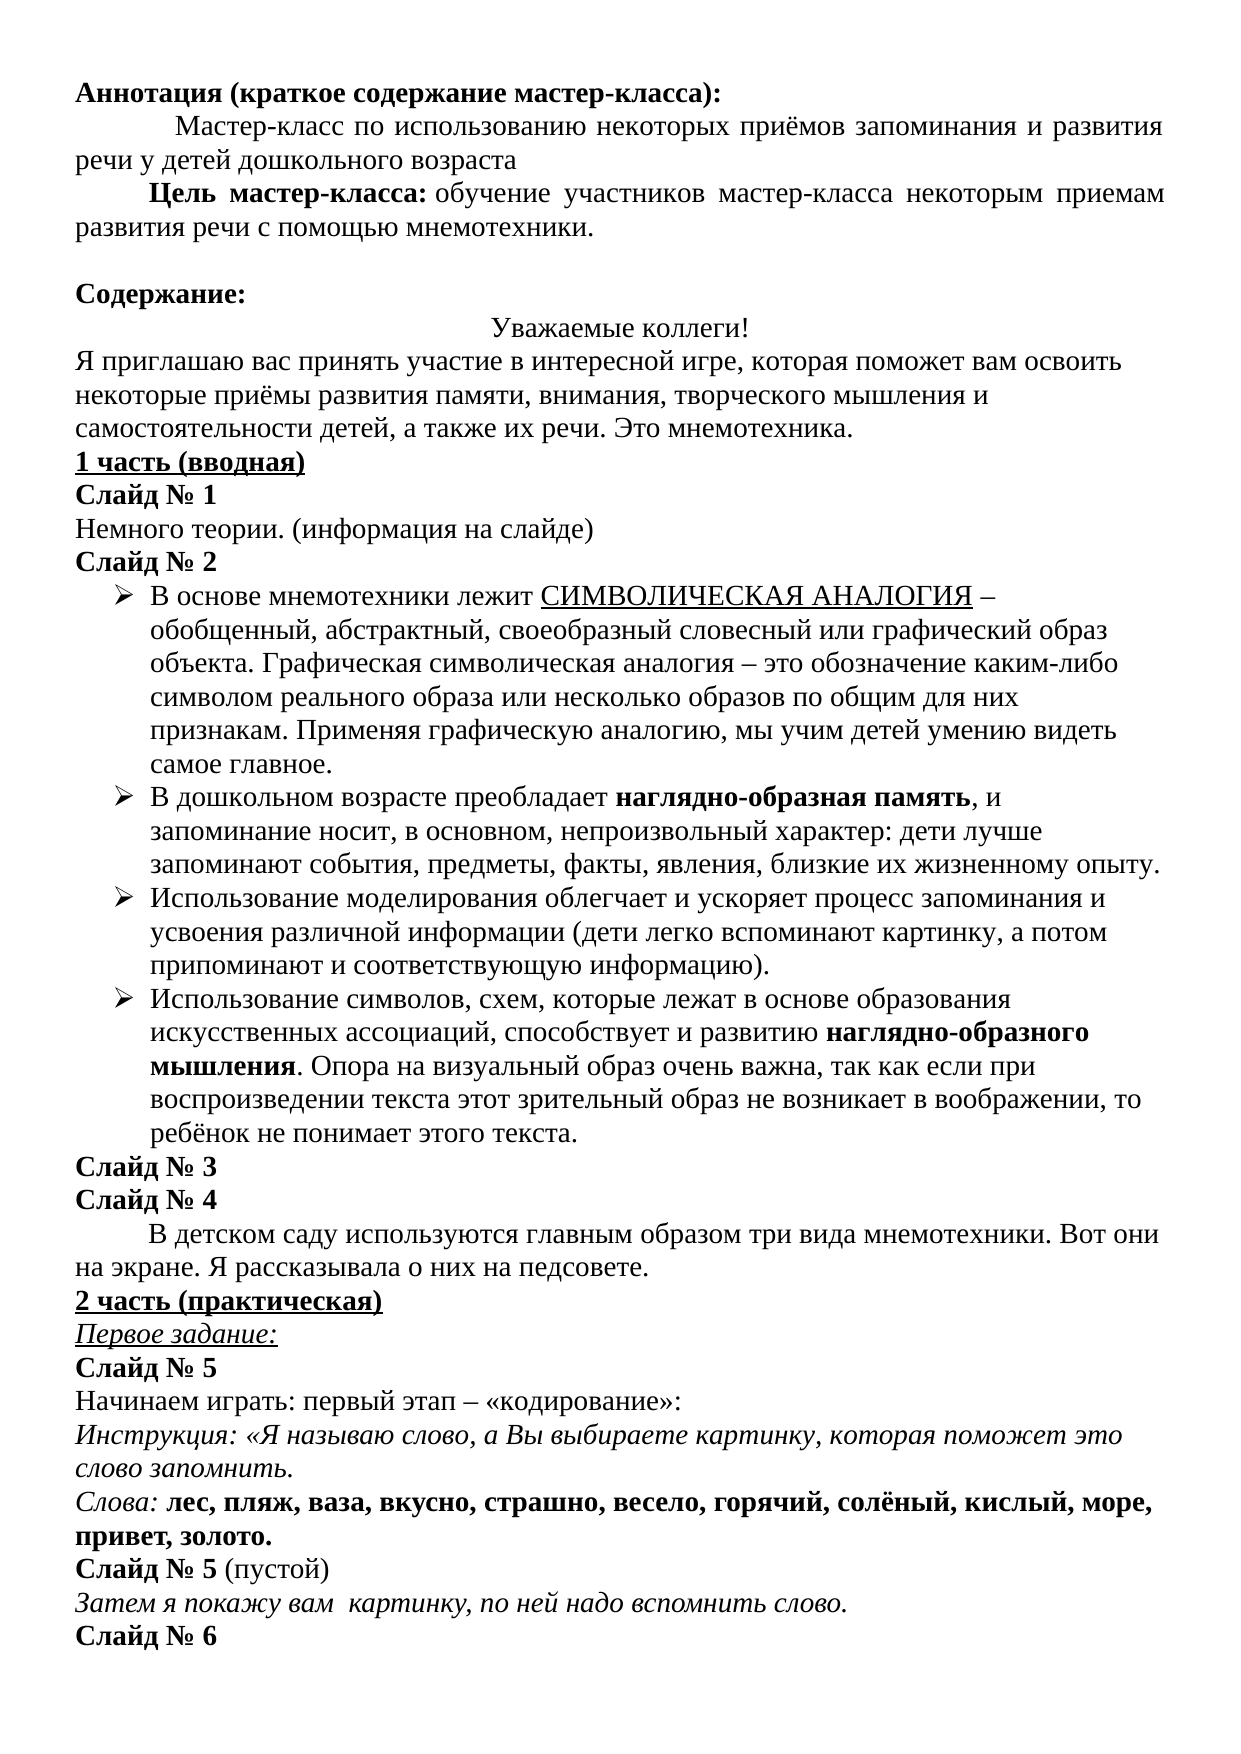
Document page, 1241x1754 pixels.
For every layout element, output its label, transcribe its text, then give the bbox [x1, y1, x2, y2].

text Слайд № 4 [75, 1182, 1165, 1216]
list В дошкольном возрасте преобладает наглядно-образная память, и запоминание носит, в основном, непроизвольный характер: дети лучше запоминают события, предметы, факты, явления, близкие их жизненному опыту. [112, 779, 1165, 880]
text Слайд № 1 [75, 477, 1165, 511]
text Я приглашаю вас принять участие в интересной игре, которая поможет вам освоить некоторые приёмы развития памяти, внимания, творческого мышления и самостоятельности детей, а также их речи. Это мнемотехника. [75, 343, 1165, 444]
text Затем я покажу вам картинку, по ней надо вспомнить слово. [75, 1585, 1165, 1618]
text Слайд № 2 [75, 544, 1165, 578]
text Содержание: [75, 276, 1165, 310]
text Цель мастер-класса: обучение участников мастер-класса некоторым приемам развития речи с помощью мнемотехники. [75, 176, 1165, 243]
text Первое задание: [75, 1316, 1165, 1350]
text Слова: лес, пляж, ваза, вкусно, страшно, весело, горячий, солёный, кислый, море, привет, золото. [75, 1484, 1165, 1551]
text Аннотация (краткое содержание мастер-класса): [75, 75, 1165, 108]
text Уважаемые коллеги! [75, 310, 1165, 343]
text 2 часть (практическая) [75, 1283, 1165, 1316]
text Инструкция: «Я называю слово, а Вы выбираете картинку, которая поможет это слово запомнить. [75, 1417, 1165, 1484]
list Использование моделирования облегчает и ускоряет процесс запоминания и усвоения различной информации (дети легко вспоминают картинку, а потом припоминают и соответствующую информацию). [112, 880, 1165, 981]
text 1 часть (вводная) [75, 444, 1165, 477]
text Начинаем играть: первый этап – «кодирование»: [75, 1383, 1165, 1417]
text Слайд № 5 [75, 1350, 1165, 1383]
list Использование символов, схем, которые лежат в основе образования искусственных ассоциаций, способствует и развитию наглядно-образного мышления. Опора на визуальный образ очень важна, так как если при воспроизведении текста этот зрительный образ не возникает в воображении, то ребёнок не понимает этого текста. [112, 981, 1165, 1149]
text Слайд № 6 [75, 1618, 1165, 1652]
text Слайд № 5 (пустой) [75, 1551, 1165, 1585]
list В основе мнемотехники лежит СИМВОЛИЧЕСКАЯ АНАЛОГИЯ – обобщенный, абстрактный, своеобразный словесный или графический образ объекта. Графическая символическая аналогия – это обозначение каким-либо символом реального образа или несколько образов по общим для них признакам. Применяя графическую аналогию, мы учим детей умению видеть самое главное. [112, 578, 1165, 779]
text Мастер-класс по использованию некоторых приёмов запоминания и развития речи у детей дошкольного возраста [75, 108, 1165, 176]
text В детском саду используются главным образом три вида мнемотехники. Вот они на экране. Я рассказывала о них на педсовете. [75, 1216, 1165, 1283]
text Немного теории. (информация на слайде) [75, 511, 1165, 544]
text Слайд № 3 [75, 1149, 1165, 1182]
